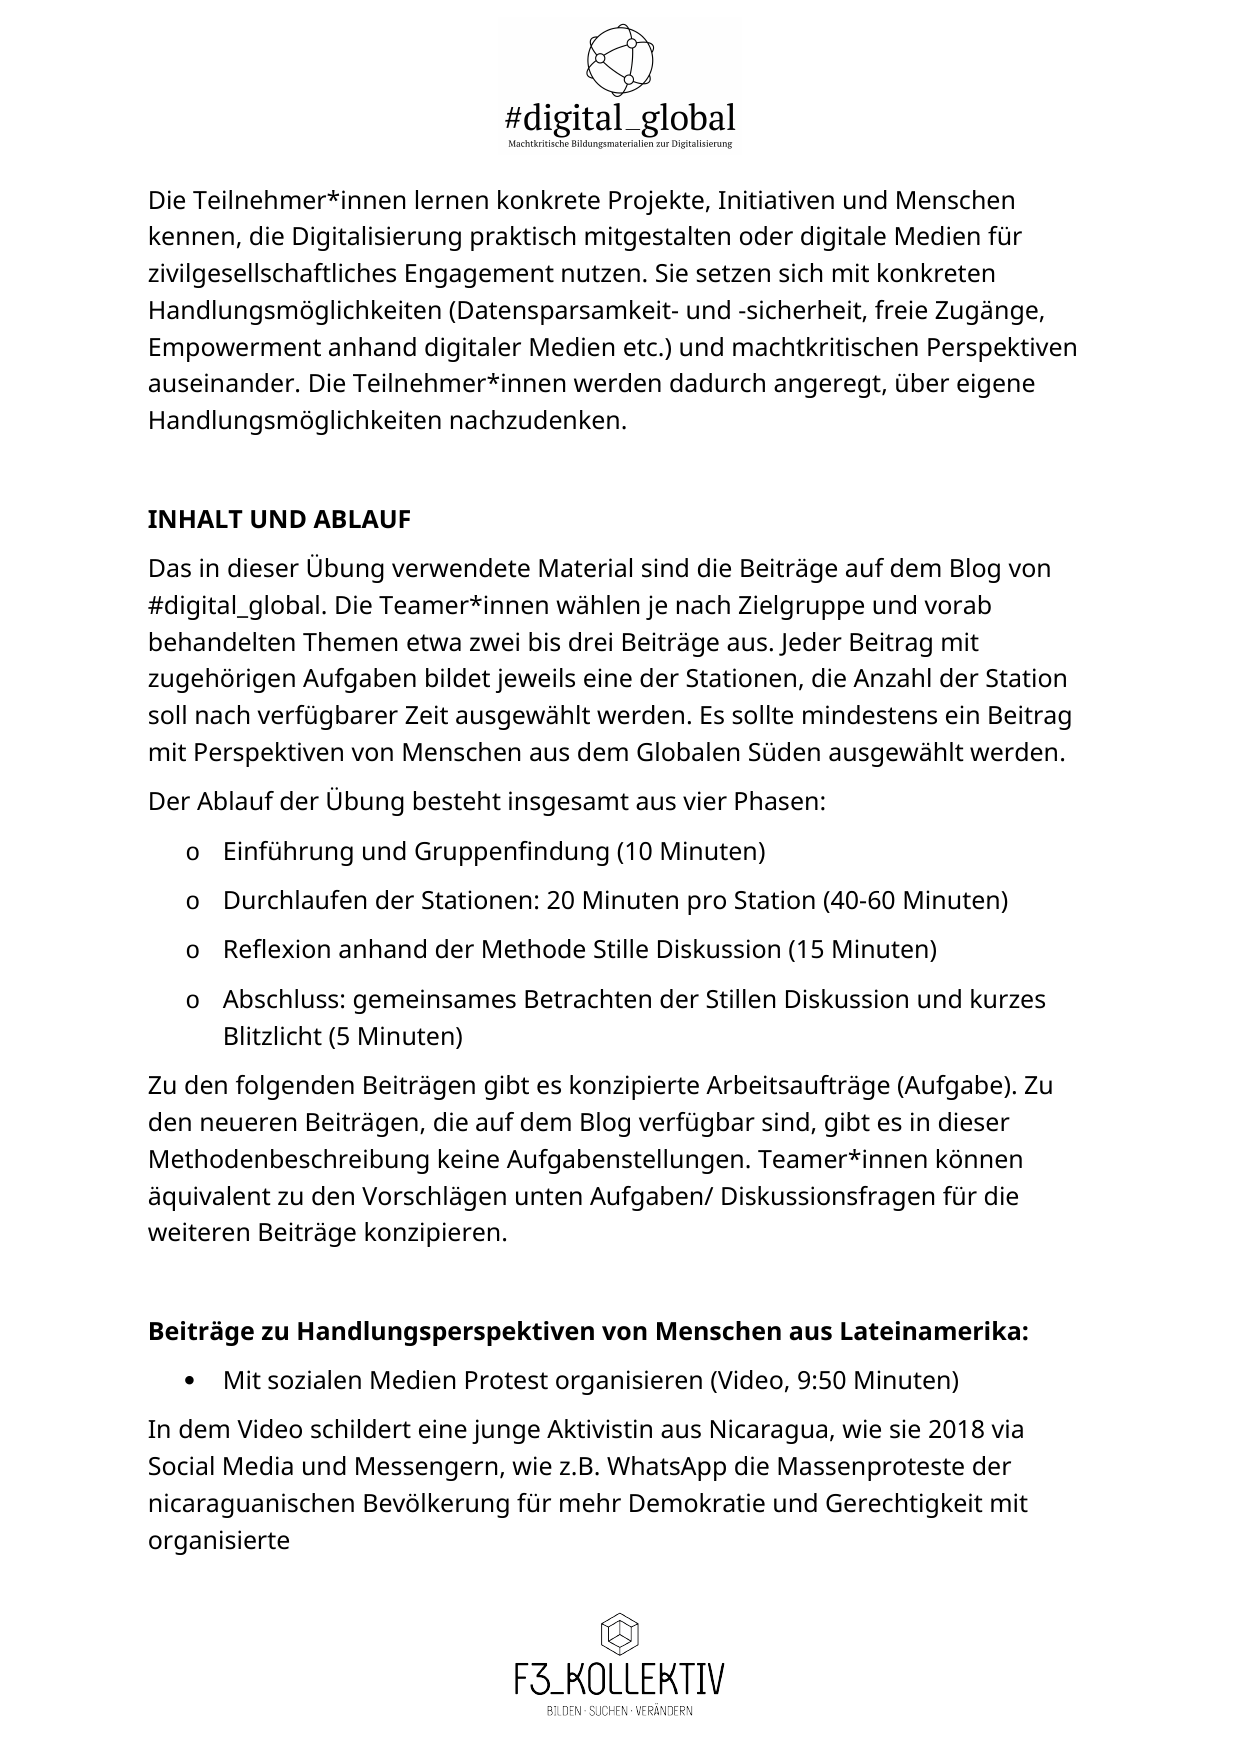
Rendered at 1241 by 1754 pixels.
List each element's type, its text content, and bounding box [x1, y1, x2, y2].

text Beiträge zu Handlungsperspektiven von Menschen aus Lateinamerika: [148, 1313, 1093, 1347]
text In dem Video schildert eine junge Aktivistin aus Nicaragua, wie sie 2018 via Social Media und Messengern, wie z.B. WhatsApp die Massenproteste der nicaraguanischen Bevölkerung für mehr Demokratie und Gerechtigkeit mit organisierte [148, 1412, 1093, 1556]
text Das in dieser Übung verwendete Material sind die Beiträge auf dem Blog von #digital_global. Die Teamer*innen wählen je nach Zielgruppe und vorab behandelten Themen etwa zwei bis drei Beiträge aus. Jeder Beitrag mit zugehörigen Aufgaben bildet jeweils eine der Stationen, die Anzahl der Station soll nach verfügbarer Zeit ausgewählt werden. Es sollte mindestens ein Beitrag mit Perspektiven von Menschen aus dem Globalen Süden ausgewählt werden. [148, 551, 1093, 769]
list Durchlaufen der Stationen: 20 Minuten pro Station (40-60 Minuten) [185, 883, 1093, 917]
text Die Teilnehmer*innen lernen konkrete Projekte, Initiativen und Menschen kennen, die Digitalisierung praktisch mitgestalten oder digitale Medien für zivilgesellschaftliches Engagement nutzen. Sie setzen sich mit konkreten Handlungsmöglichkeiten (Datensparsamkeit- und -sicherheit, freie Zugänge, Empowerment anhand digitaler Medien etc.) und machtkritischen Perspektiven auseinander. Die Teilnehmer*innen werden dadurch angeregt, über eigene Handlungsmöglichkeiten nachzudenken. [148, 182, 1093, 437]
list Mit sozialen Medien Protest organisieren (Video, 9:50 Minuten) [185, 1363, 1093, 1397]
list Abschluss: gemeinsames Betrachten der Stillen Diskussion und kurzes Blitzlicht (5 Minuten) [185, 982, 1093, 1053]
text Inhalt und ablauf [148, 501, 1093, 536]
text Der Ablauf der Übung besteht insgesamt aus vier Phasen: [148, 784, 1093, 818]
picture [498, 17, 743, 155]
list Einführung und Gruppenfindung (10 Minuten) [185, 833, 1093, 867]
list Reflexion anhand der Methode Stille Diskussion (15 Minuten) [185, 932, 1093, 966]
text Zu den folgenden Beiträgen gibt es konzipierte Arbeitsaufträge (Aufgabe). Zu den neueren Beiträgen, die auf dem Blog verfügbar sind, gibt es in dieser Methodenbeschreibung keine Aufgabenstellungen. Teamer*innen können äquivalent zu den Vorschlägen unten Aufgaben/ Diskussionsfragen für die weiteren Beiträge konzipieren. [148, 1068, 1093, 1249]
picture [509, 1607, 731, 1722]
